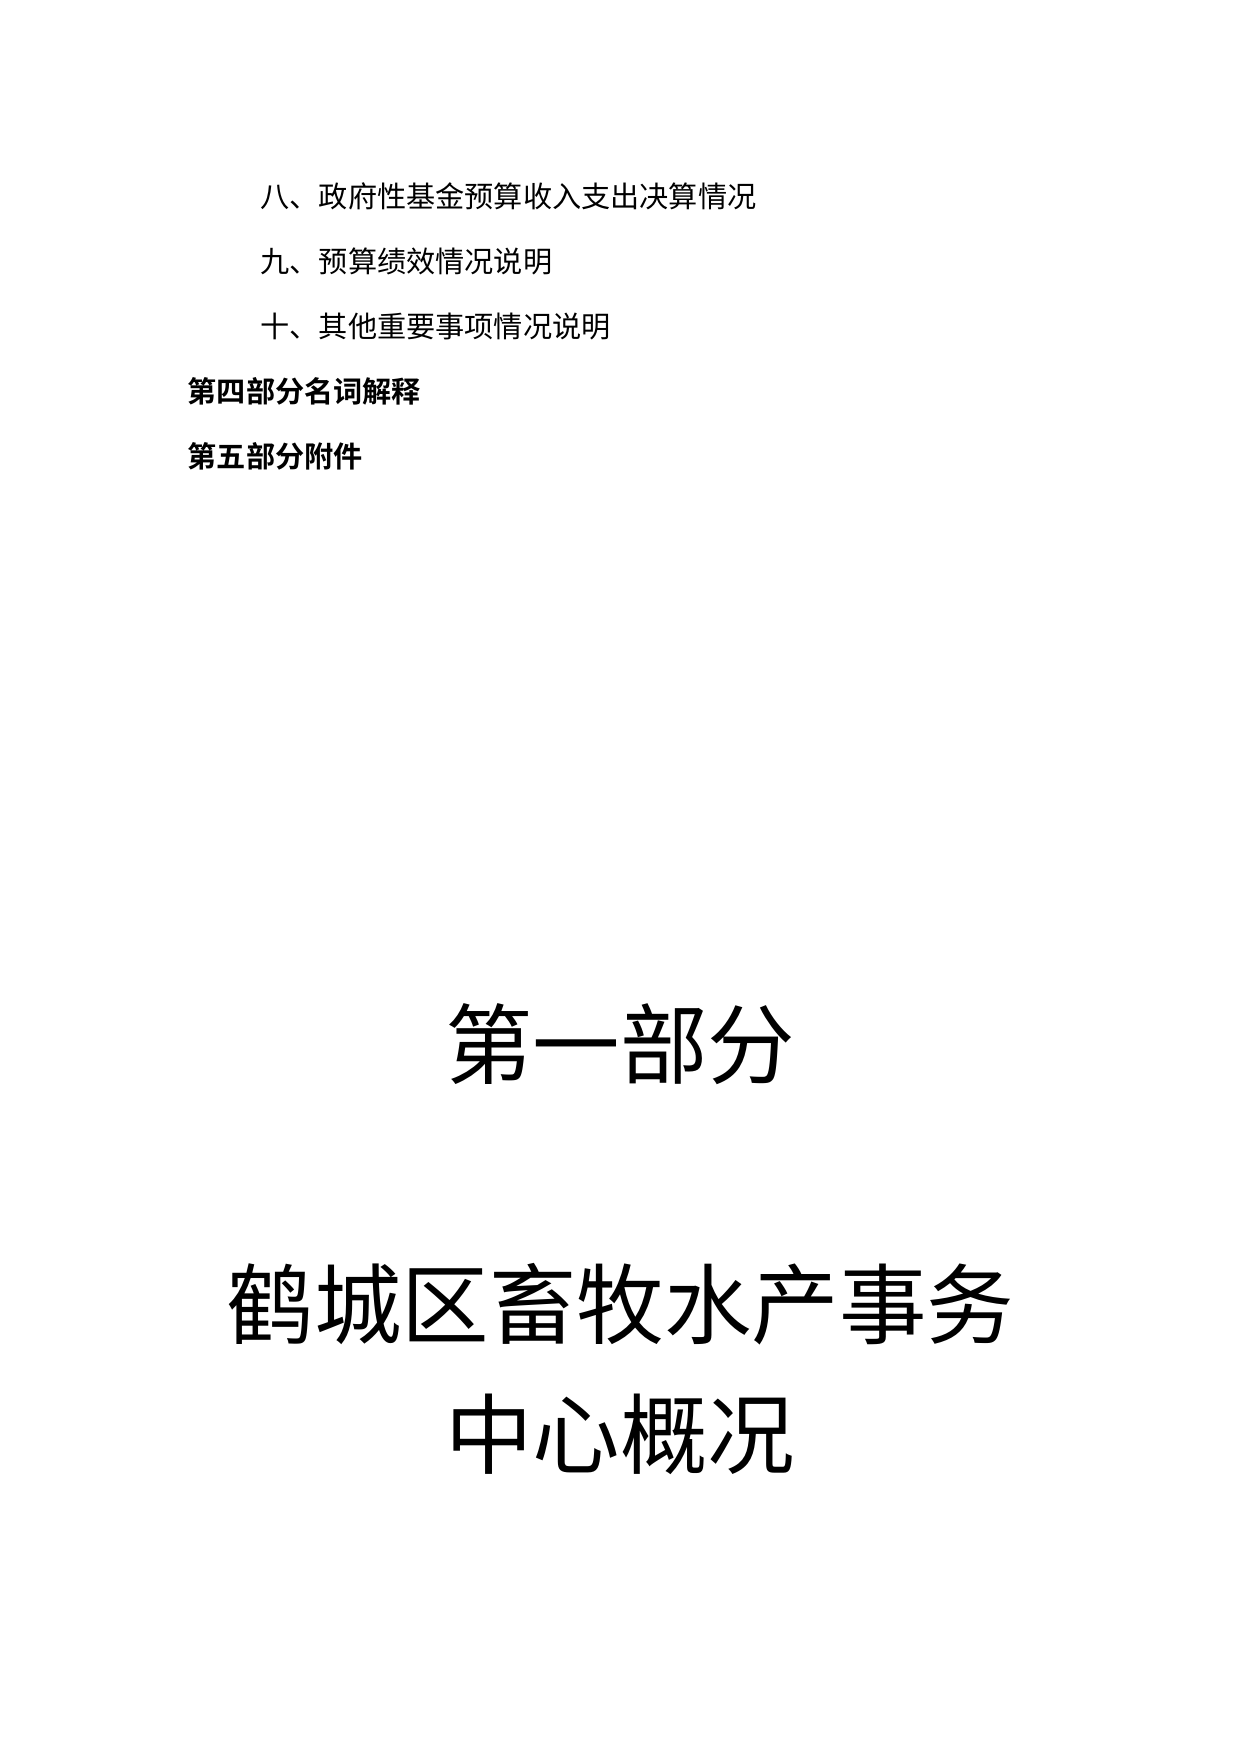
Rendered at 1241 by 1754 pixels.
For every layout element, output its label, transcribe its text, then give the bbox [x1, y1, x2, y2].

text 第一部分 [187, 974, 1053, 1104]
text 八、政府性基金预算收入支出决算情况 [187, 162, 1053, 227]
text 第五部分附件 [187, 422, 1053, 487]
text 十、其他重要事项情况说明 [187, 292, 1053, 357]
text 第四部分名词解释 [187, 357, 1053, 422]
text 九、预算绩效情况说明 [187, 227, 1053, 292]
text 鹤城区畜牧水产事务中心概况 [187, 1234, 1053, 1494]
